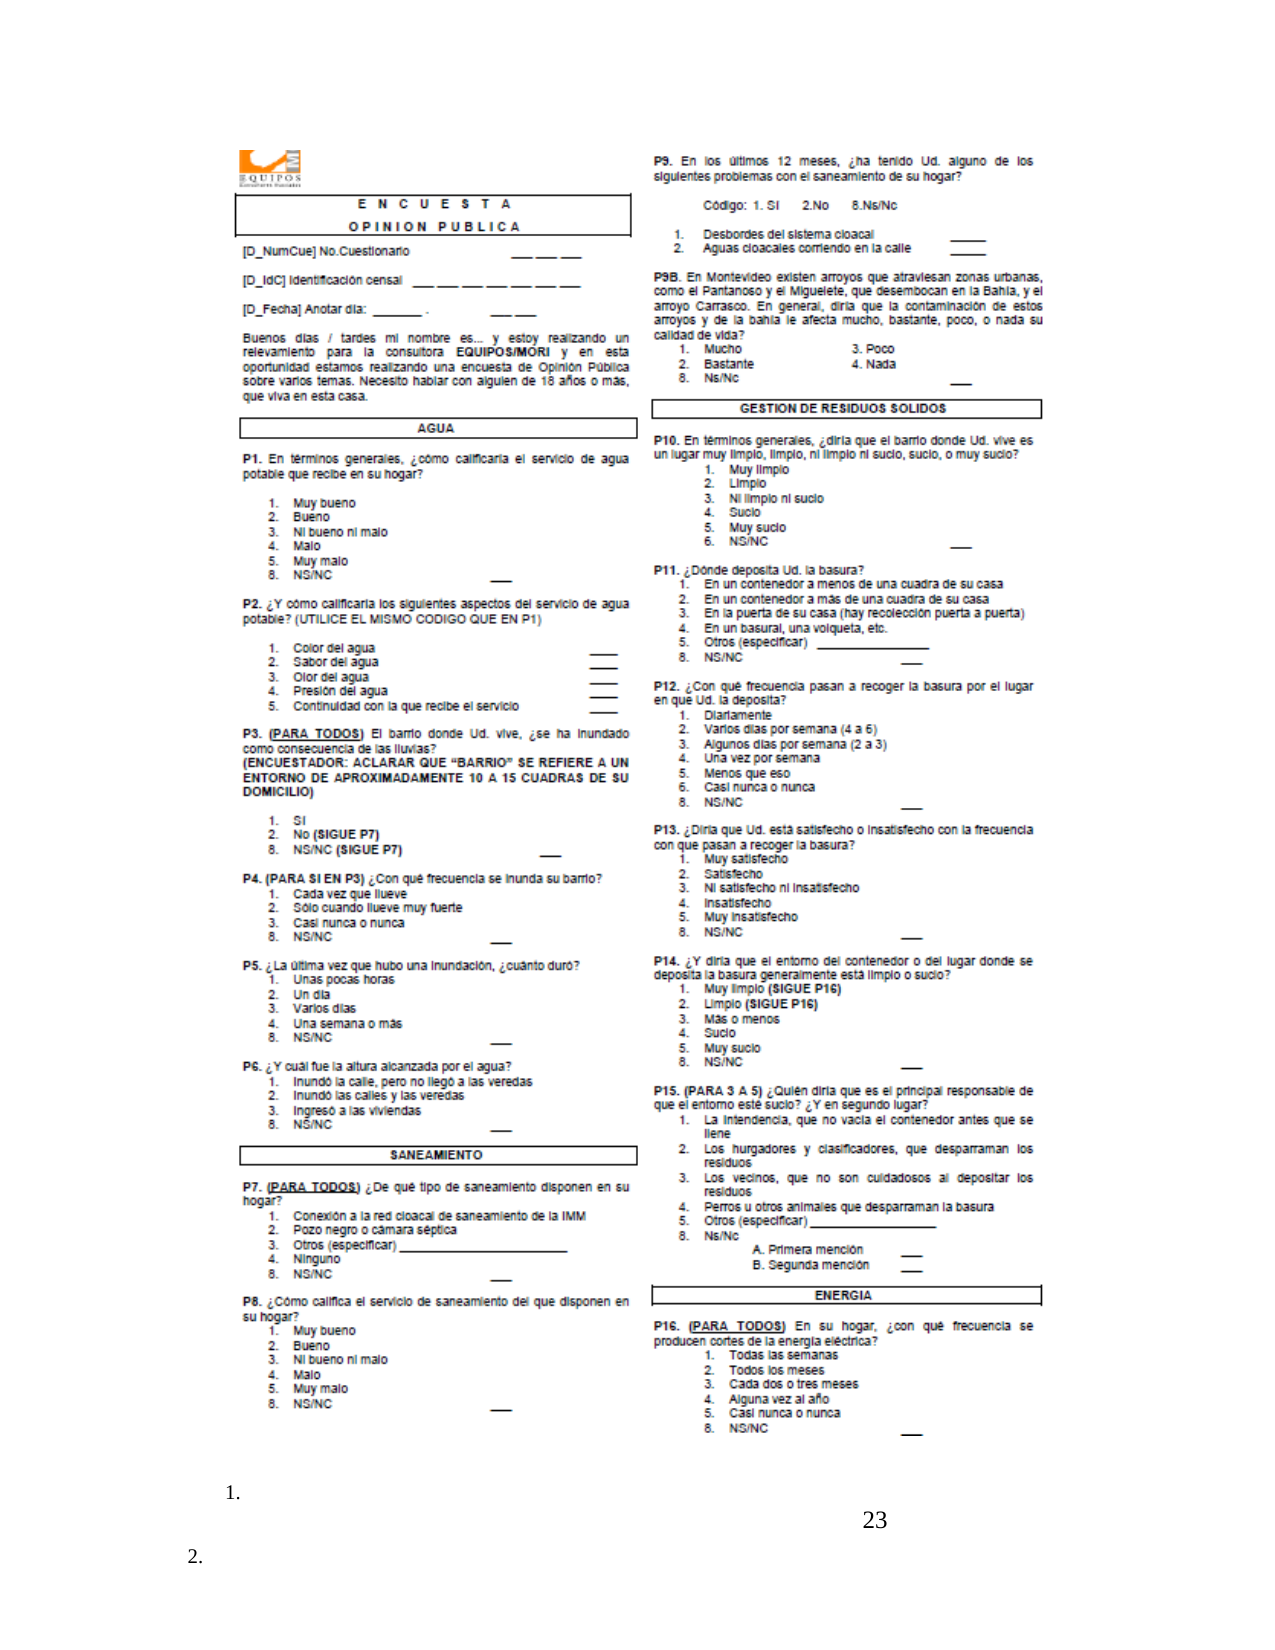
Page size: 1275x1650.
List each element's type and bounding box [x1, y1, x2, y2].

picture [232, 150, 1043, 1436]
